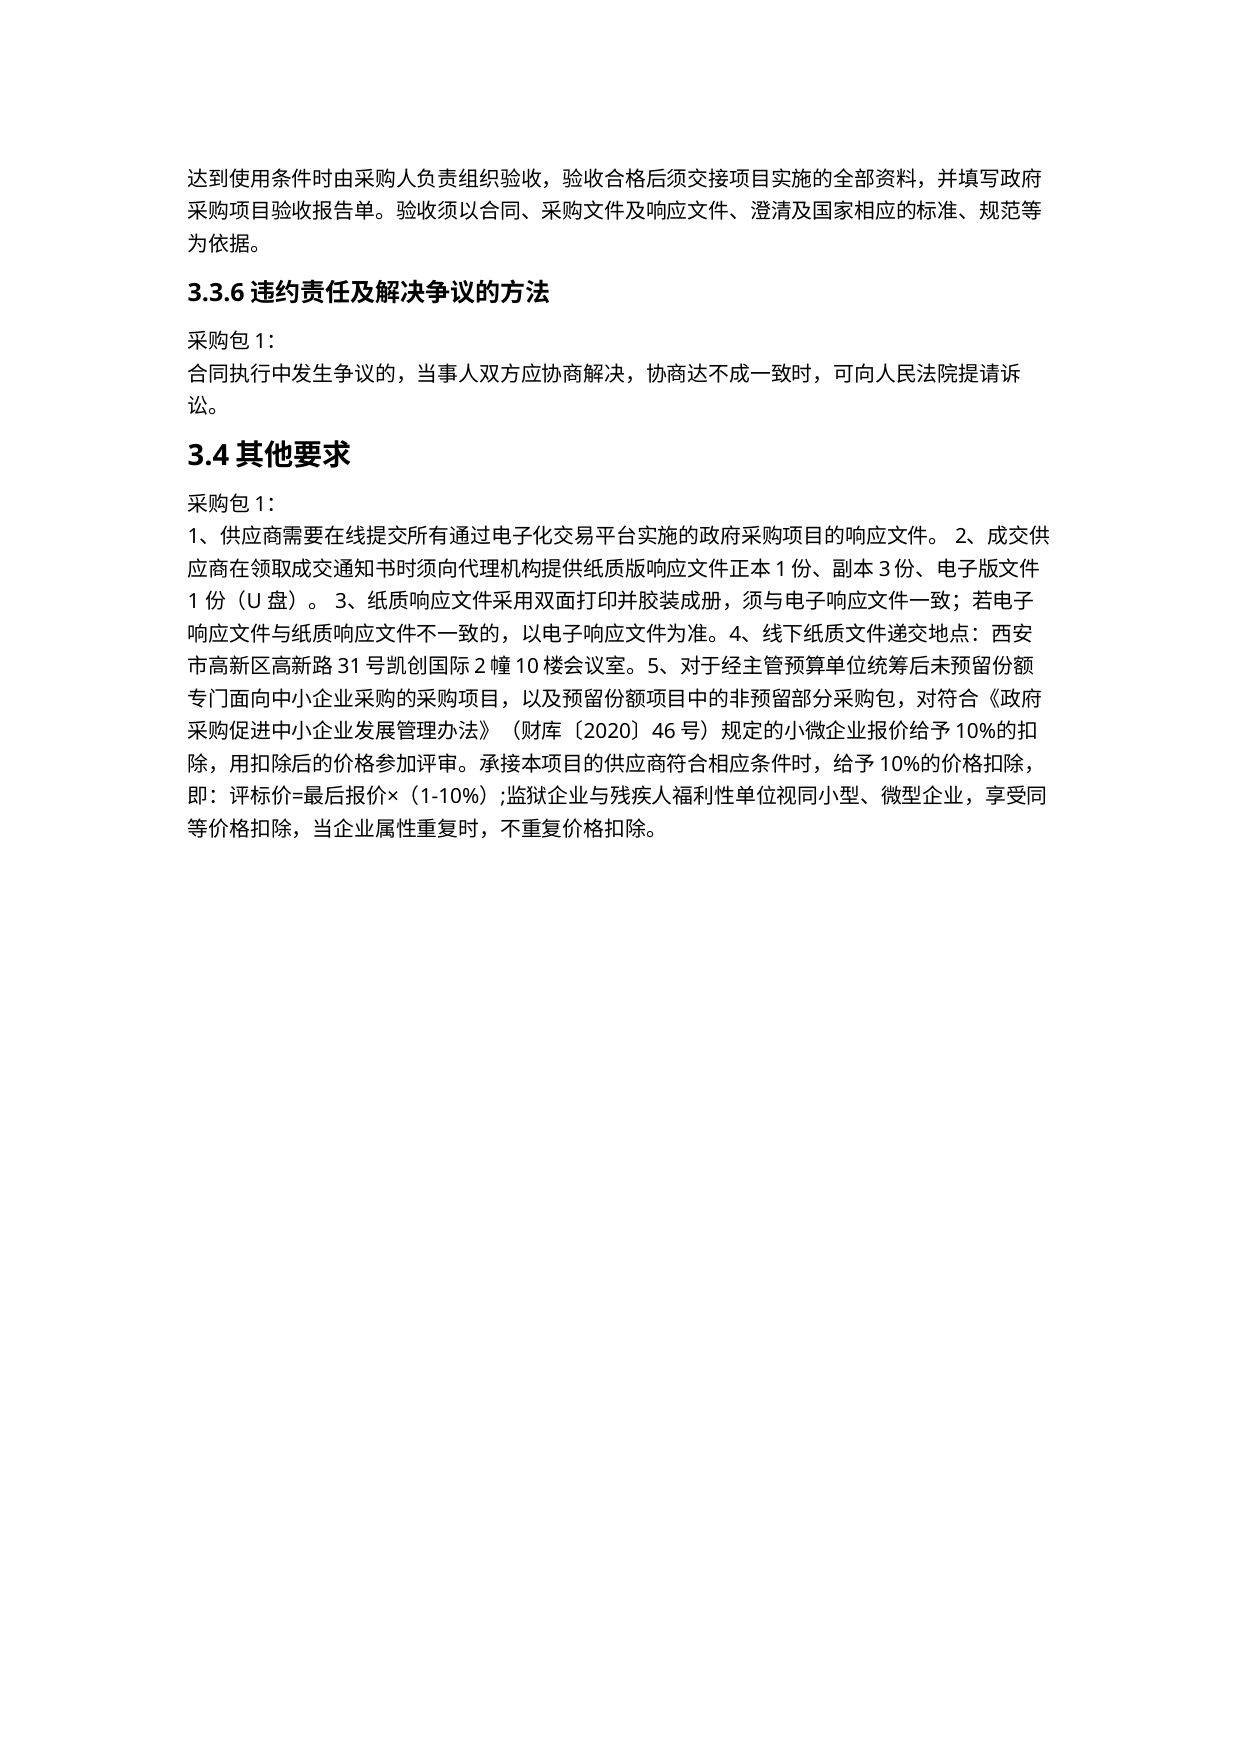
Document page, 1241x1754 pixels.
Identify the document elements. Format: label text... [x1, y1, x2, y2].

text 达到使用条件时由采购人负责组织验收，验收合格后须交接项目实施的全部资料，并填写政府采购项目验收报告单。验收须以合同、采购文件及响应文件、澄清及国家相应的标准、规范等为依据。 [187, 162, 1053, 259]
text 采购包1： [187, 324, 1053, 357]
text 3.3.6违约责任及解决争议的方法 [187, 259, 1053, 324]
text 合同执行中发生争议的，当事人双方应协商解决，协商达不成一致时，可向人民法院提请诉讼。 [187, 357, 1053, 422]
text 3.4其他要求 [187, 422, 1053, 487]
text 采购包1： [187, 487, 1053, 519]
text 1、供应商需要在线提交所有通过电子化交易平台实施的政府采购项目的响应文件。 2、成交供应商在领取成交通知书时须向代理机构提供纸质版响应文件正本1份、副本3份、电子版文件1 份（U 盘）。 3、纸质响应文件采用双面打印并胶装成册，须与电子响应文件一致；若电子响应文件与纸质响应文件不一致的，以电子响应文件为准。4、线下纸质文件递交地点：西安市高新区高新路31号凯创国际2幢10楼会议室。5、对于经主管预算单位统筹后未预留份额专门面向中小企业采购的采购项目，以及预留份额项目中的非预留部分采购包，对符合《政府采购促进中小企业发展管理办法》（财库〔2020〕46号）规定的小微企业报价给予10%的扣除，用扣除后的价格参加评审。承接本项目的供应商符合相应条件时，给予10%的价格扣除，即：评标价=最后报价×（1-10%）;监狱企业与残疾人福利性单位视同小型、微型企业，享受同等价格扣除，当企业属性重复时，不重复价格扣除。 [187, 519, 1053, 844]
